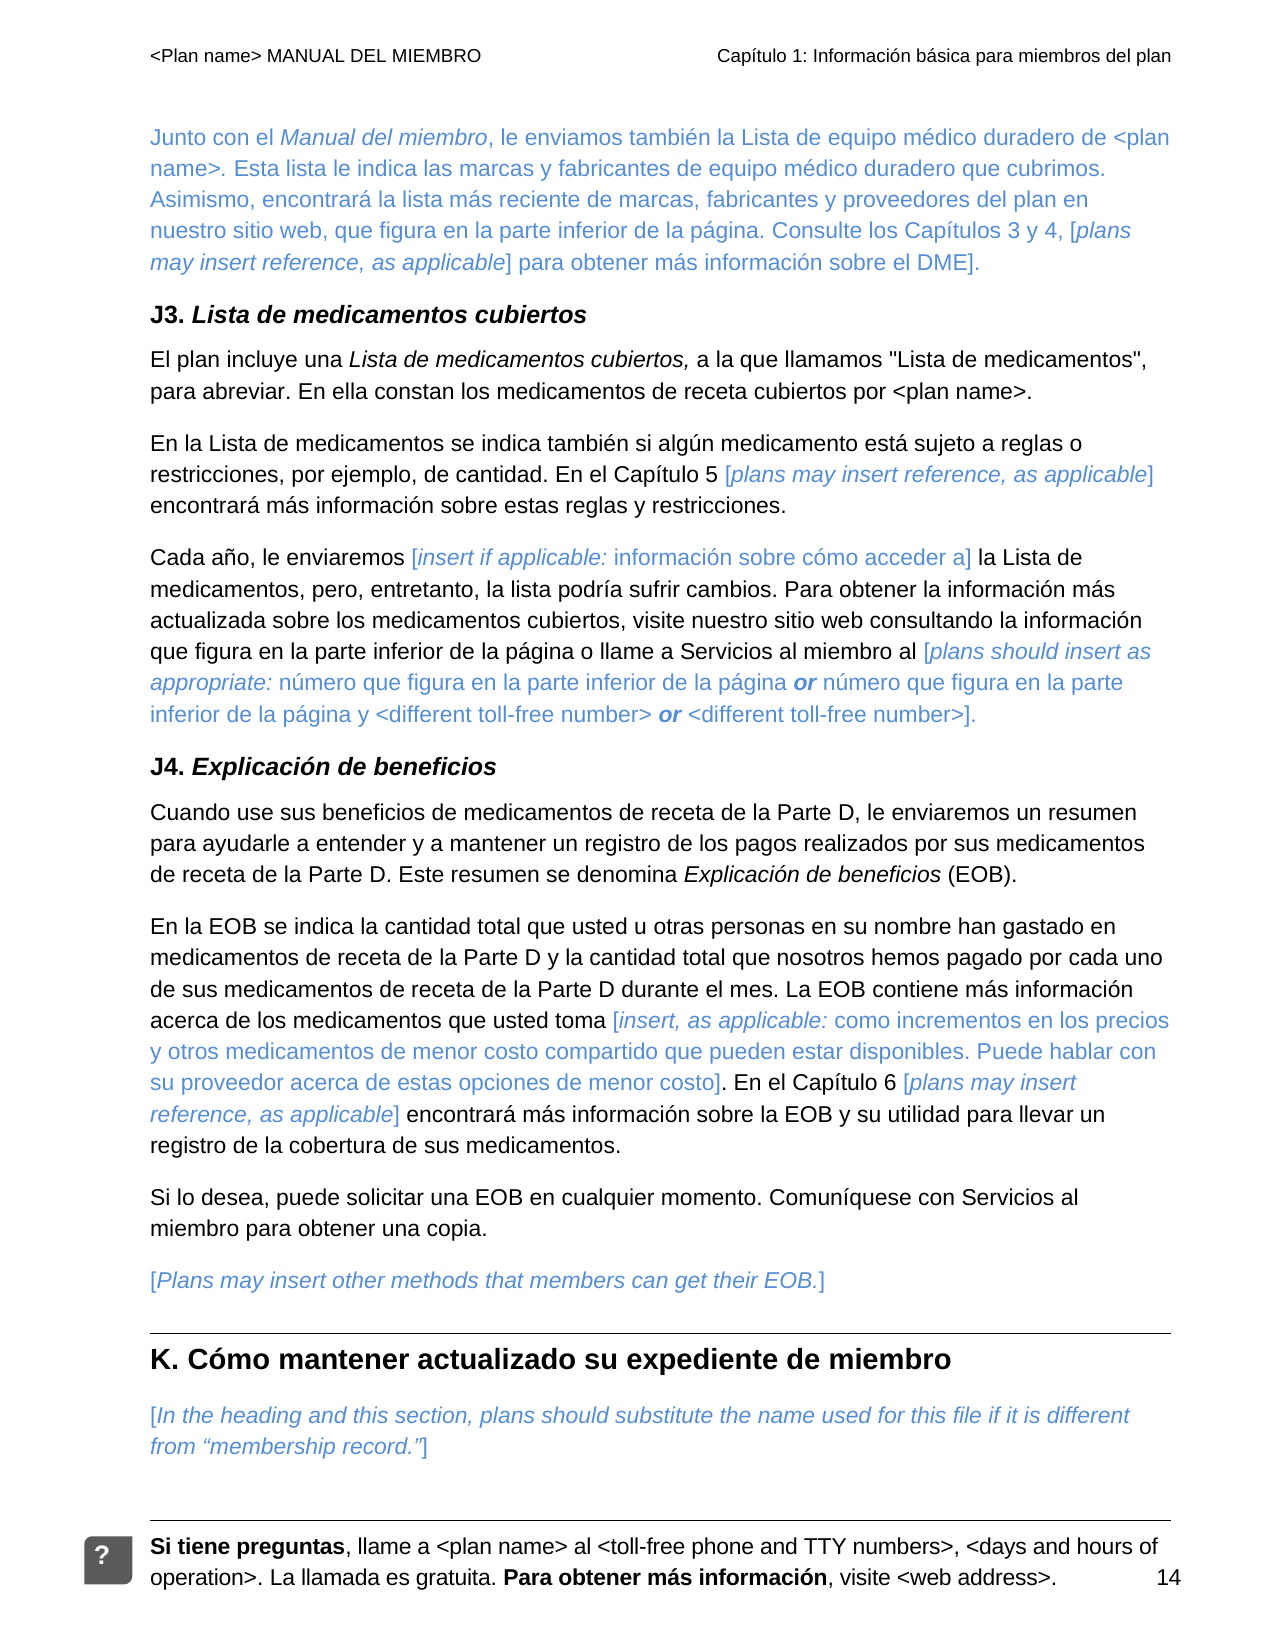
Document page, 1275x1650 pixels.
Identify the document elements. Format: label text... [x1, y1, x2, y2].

text Cuando use sus beneficios de medicamentos de receta de la Parte D, le enviaremos un resumen para ayudarle a entender y a mantener un registro de los pagos realizados por sus medicamentos de receta de la Parte D. Este resumen se denomina Explicación de beneficios (EOB). [150, 795, 1171, 889]
subtitle J4. Explicación de beneficios [150, 749, 1096, 782]
text Si lo desea, puede solicitar una EOB en cualquier momento. Comuníquese con Servicios al miembro para obtener una copia. [150, 1180, 1171, 1243]
subtitle Cómo mantener actualizado su expediente de miembro [150, 1334, 1171, 1377]
text Junto con el Manual del miembro, le enviamos también la Lista de equipo médico duradero de <plan name>. Esta lista le indica las marcas y fabricantes de equipo médico duradero que cubrimos. Asimismo, encontrará la lista más reciente de marcas, fabricantes y proveedores del plan en nuestro sitio web, que figura en la parte inferior de la página. Consulte los Capítulos 3 y 4, [plans may insert reference, as applicable] para obtener más información sobre el DME]. [150, 120, 1171, 276]
text [Plans may insert other methods that members can get their EOB.] [150, 1264, 1171, 1295]
subtitle J3. Lista de medicamentos cubiertos [150, 297, 1096, 330]
text Cada año, le enviaremos [insert if applicable: información sobre cómo acceder a] la Lista de medicamentos, pero, entretanto, la lista podría sufrir cambios. Para obtener la información más actualizada sobre los medicamentos cubiertos, visite nuestro sitio web consultando la información que figura en la parte inferior de la página o llame a Servicios al miembro al [plans should insert as appropriate: número que figura en la parte inferior de la página or número que figura en la parte inferior de la página y <different toll-free number> or <different toll-free number>]. [150, 541, 1171, 728]
text En la EOB se indica la cantidad total que usted u otras personas en su nombre han gastado en medicamentos de receta de la Parte D y la cantidad total que nosotros hemos pagado por cada uno de sus medicamentos de receta de la Parte D durante el mes. La EOB contiene más información acerca de los medicamentos que usted toma [insert, as applicable: como incrementos en los precios y otros medicamentos de menor costo compartido que pueden estar disponibles. Puede hablar con su proveedor acerca de estas opciones de menor costo]. En el Capítulo 6 [plans may insert reference, as applicable] encontrará más información sobre la EOB y su utilidad para llevar un registro de la cobertura de sus medicamentos. [150, 909, 1171, 1159]
text El plan incluye una Lista de medicamentos cubiertos, a la que llamamos "Lista de medicamentos", para abreviar. En ella constan los medicamentos de receta cubiertos por <plan name>. [150, 343, 1171, 405]
text [In the heading and this section, plans should substitute the name used for this file if it is different from “membership record.”] [150, 1398, 1171, 1461]
text En la Lista de medicamentos se indica también si algún medicamento está sujeto a reglas o restricciones, por ejemplo, de cantidad. En el Capítulo 5 [plans may insert reference, as applicable] encontrará más información sobre estas reglas y restricciones. [150, 426, 1171, 520]
